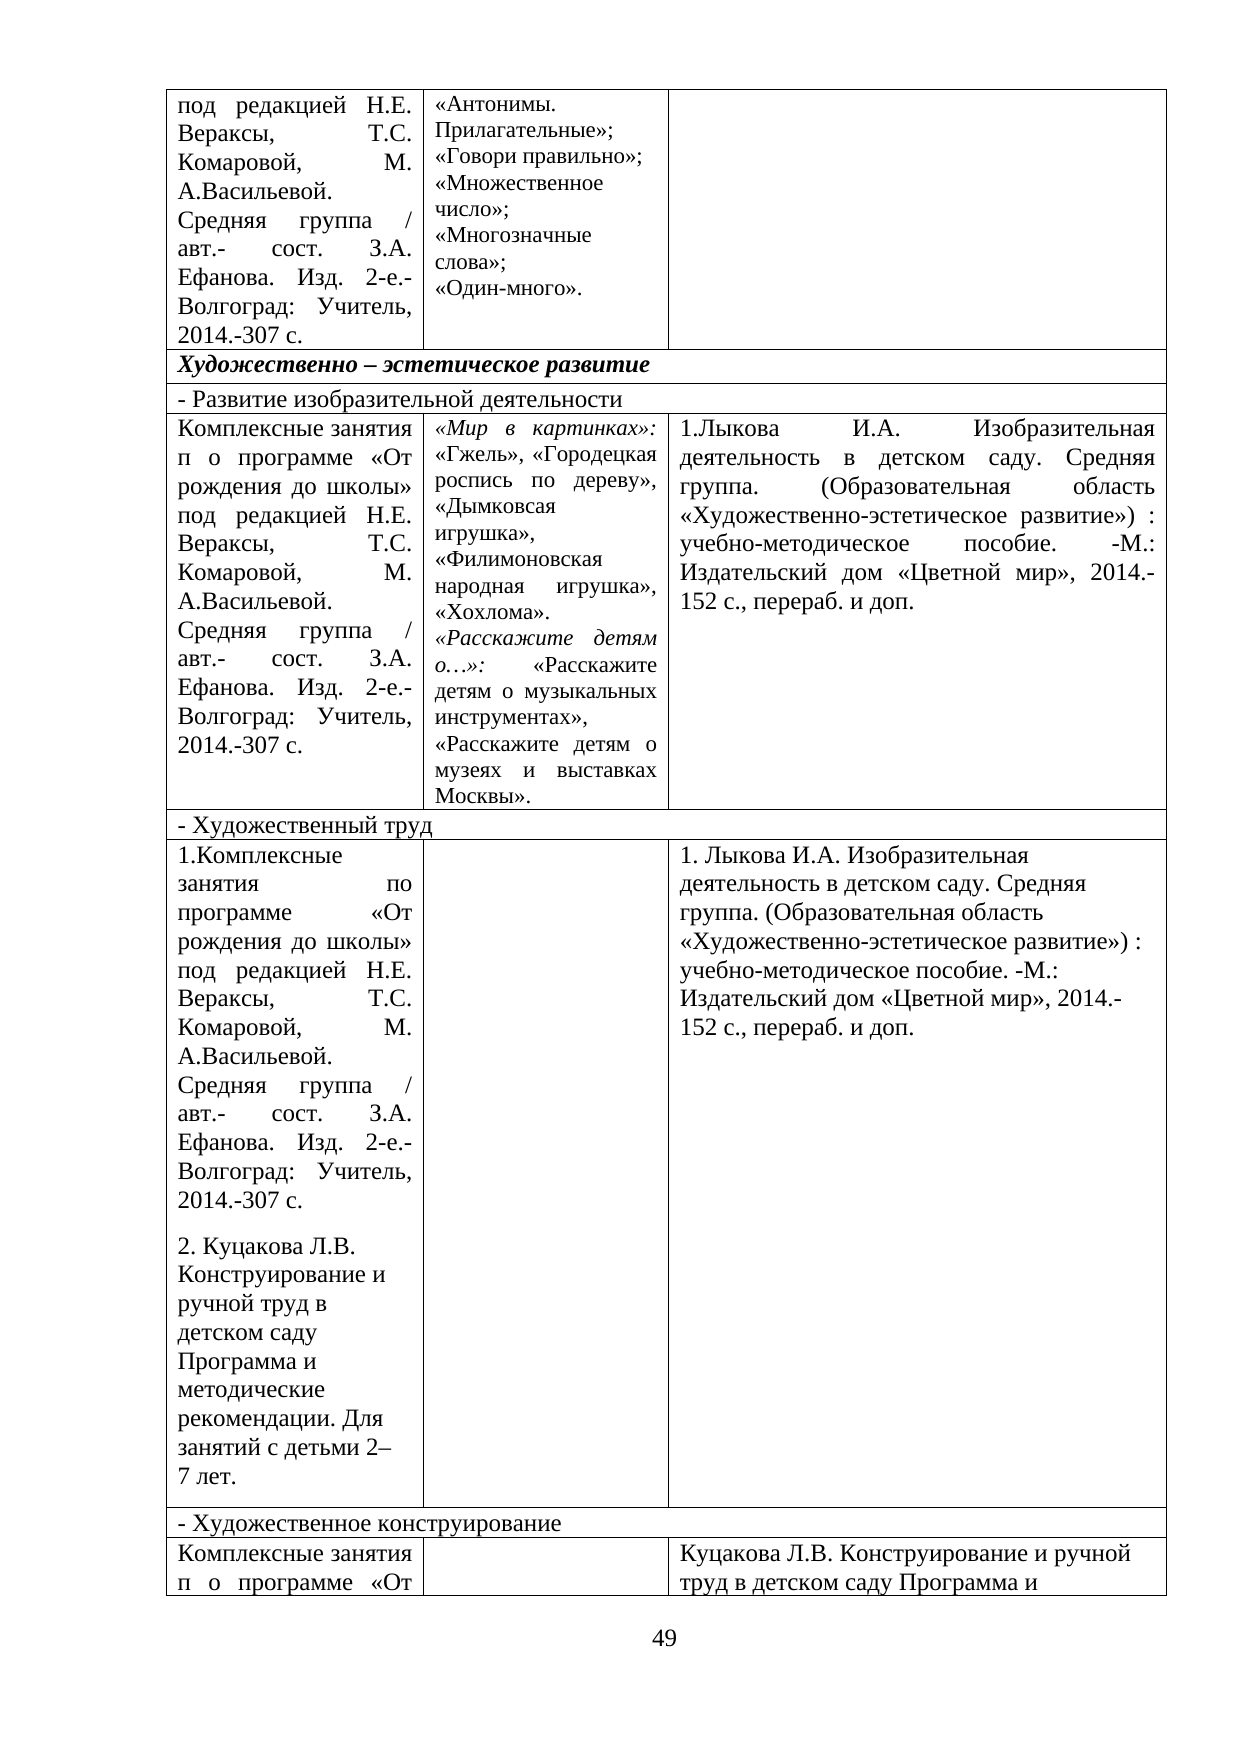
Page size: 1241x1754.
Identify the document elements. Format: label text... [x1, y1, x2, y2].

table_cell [669, 1538, 1166, 1595]
table_cell 1.Комплексные занятия по программе «От рождения до школы» под редакцией Н.Е. Вераксы, Т.С. Комаровой, М. А.Васильевой. Средняя группа / авт.- сост. З.А. Ефанова. Изд. 2-е.-Волгоград: Учитель, 2014.-307 с. 2. Куцакова Л.В. Конструирование и ручной труд в детском саду Программа и методические рекомендации. Для занятий с детьми 2–7 лет. [167, 840, 423, 1507]
table_cell - Художественный труд [167, 810, 1166, 839]
table_cell «Мир в картинках»: «Гжель», «Городецкая роспись по дереву», «Дымковсая игрушка», «Филимоновская народная игрушка», «Хохлома». «Расскажите детям о…»: «Расскажите детям о музыкальных инструментах», «Расскажите детям о музеях и выставках Москвы». [424, 414, 668, 809]
table_cell [669, 90, 1166, 348]
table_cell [167, 90, 423, 348]
table_cell [424, 1538, 668, 1595]
table_cell 1. Лыкова И.А. Изобразительная деятельность в детском саду. Средняя группа. (Образовательная область «Художественно-эстетическое развитие») : учебно-методическое пособие. -М.: Издательский дом «Цветной мир», 2014.-152 с., перераб. и доп. [669, 840, 1166, 1507]
table_cell [424, 840, 668, 1507]
table_cell - Художественное конструирование [167, 1508, 1166, 1537]
table_cell 1.Лыкова И.А. Изобразительная деятельность в детском саду. Средняя группа. (Образовательная область «Художественно-эстетическое развитие») : учебно-методическое пособие. -М.: Издательский дом «Цветной мир», 2014.-152 с., перераб. и доп. [669, 414, 1166, 809]
table_cell - Развитие изобразительной деятельности [167, 384, 1166, 412]
table_cell Художественно – эстетическое развитие [167, 350, 1166, 383]
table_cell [424, 90, 668, 348]
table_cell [167, 1538, 423, 1595]
